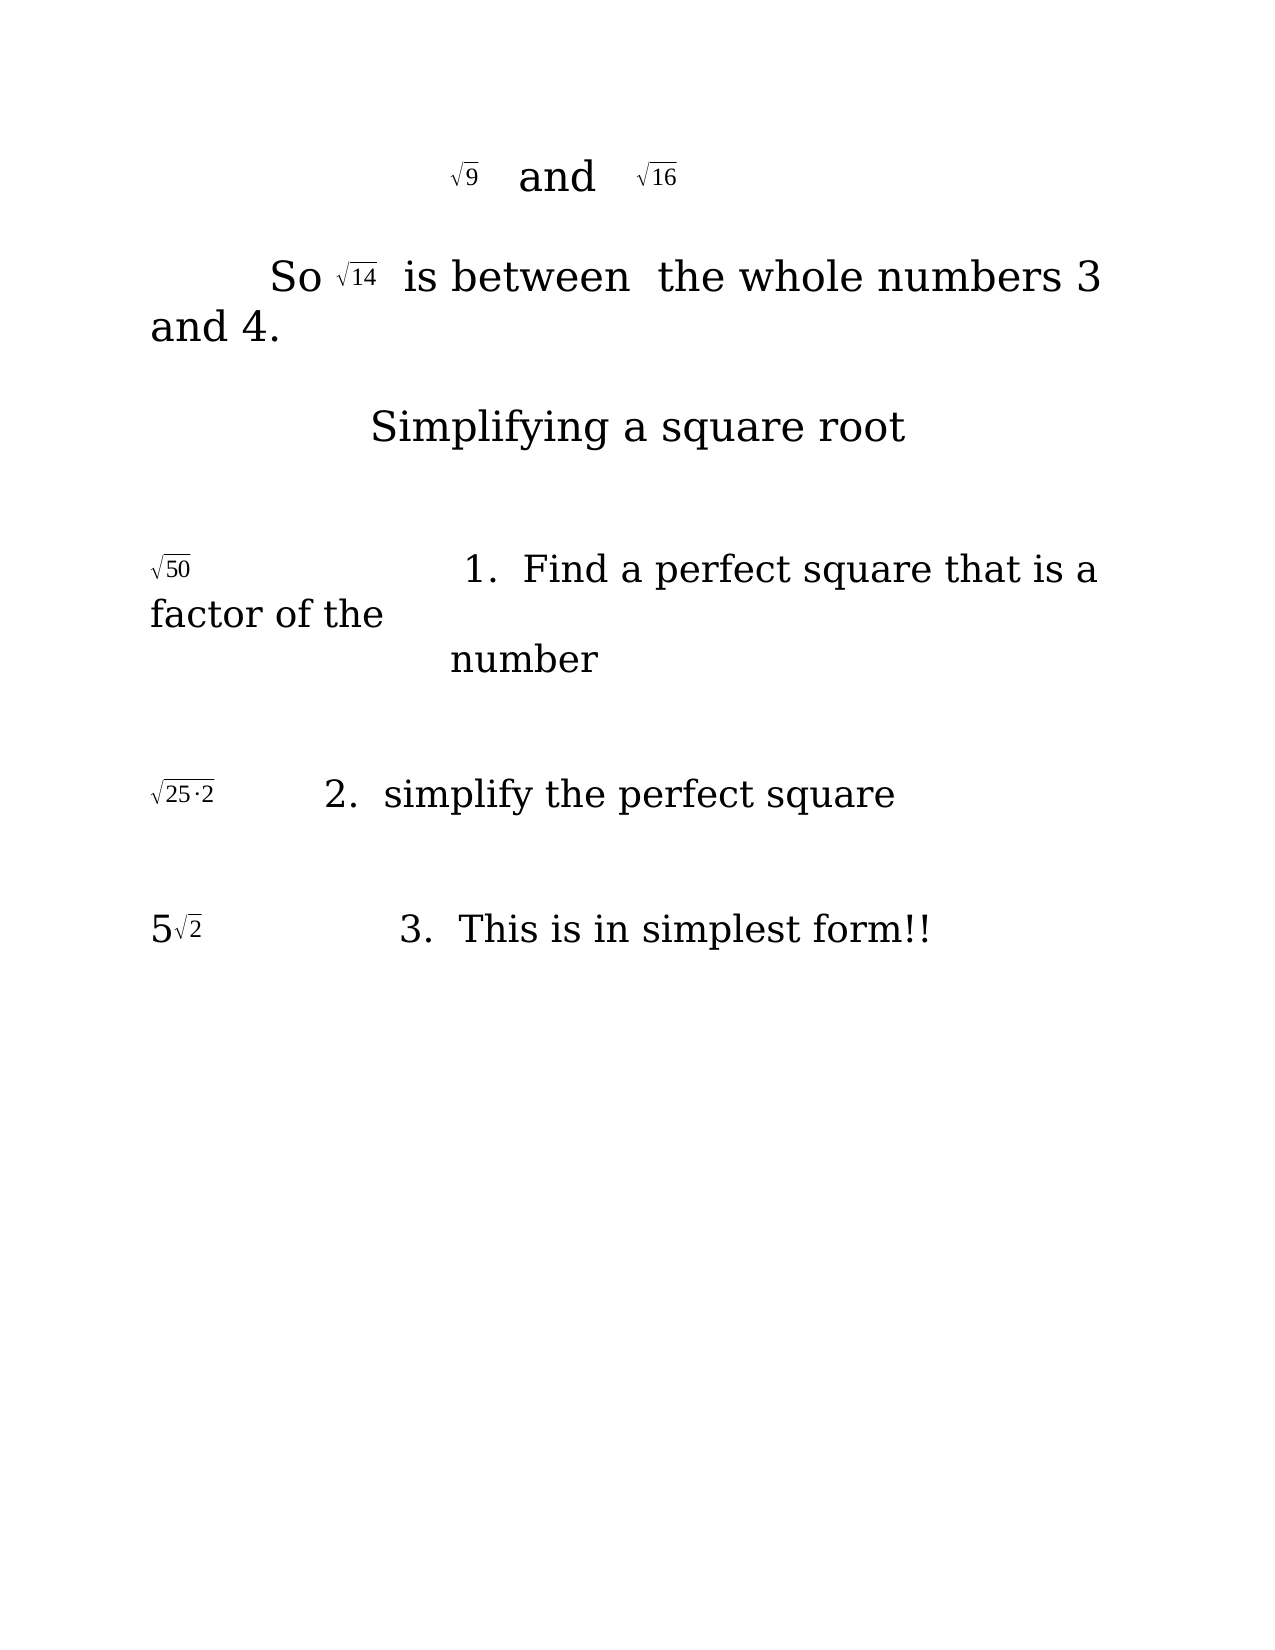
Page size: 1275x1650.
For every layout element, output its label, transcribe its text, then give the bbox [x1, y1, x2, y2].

list and [196, 150, 1125, 200]
text 5 3. This is in simplest form!! [150, 905, 1125, 950]
text 1. Find a perfect square that is a factor of the [150, 545, 1125, 635]
text 2. simplify the perfect square [150, 770, 1125, 815]
text So is between the whole numbers 3 and 4. [150, 250, 1125, 350]
text Simplifying a square root [150, 400, 1125, 450]
text number [150, 635, 1125, 680]
